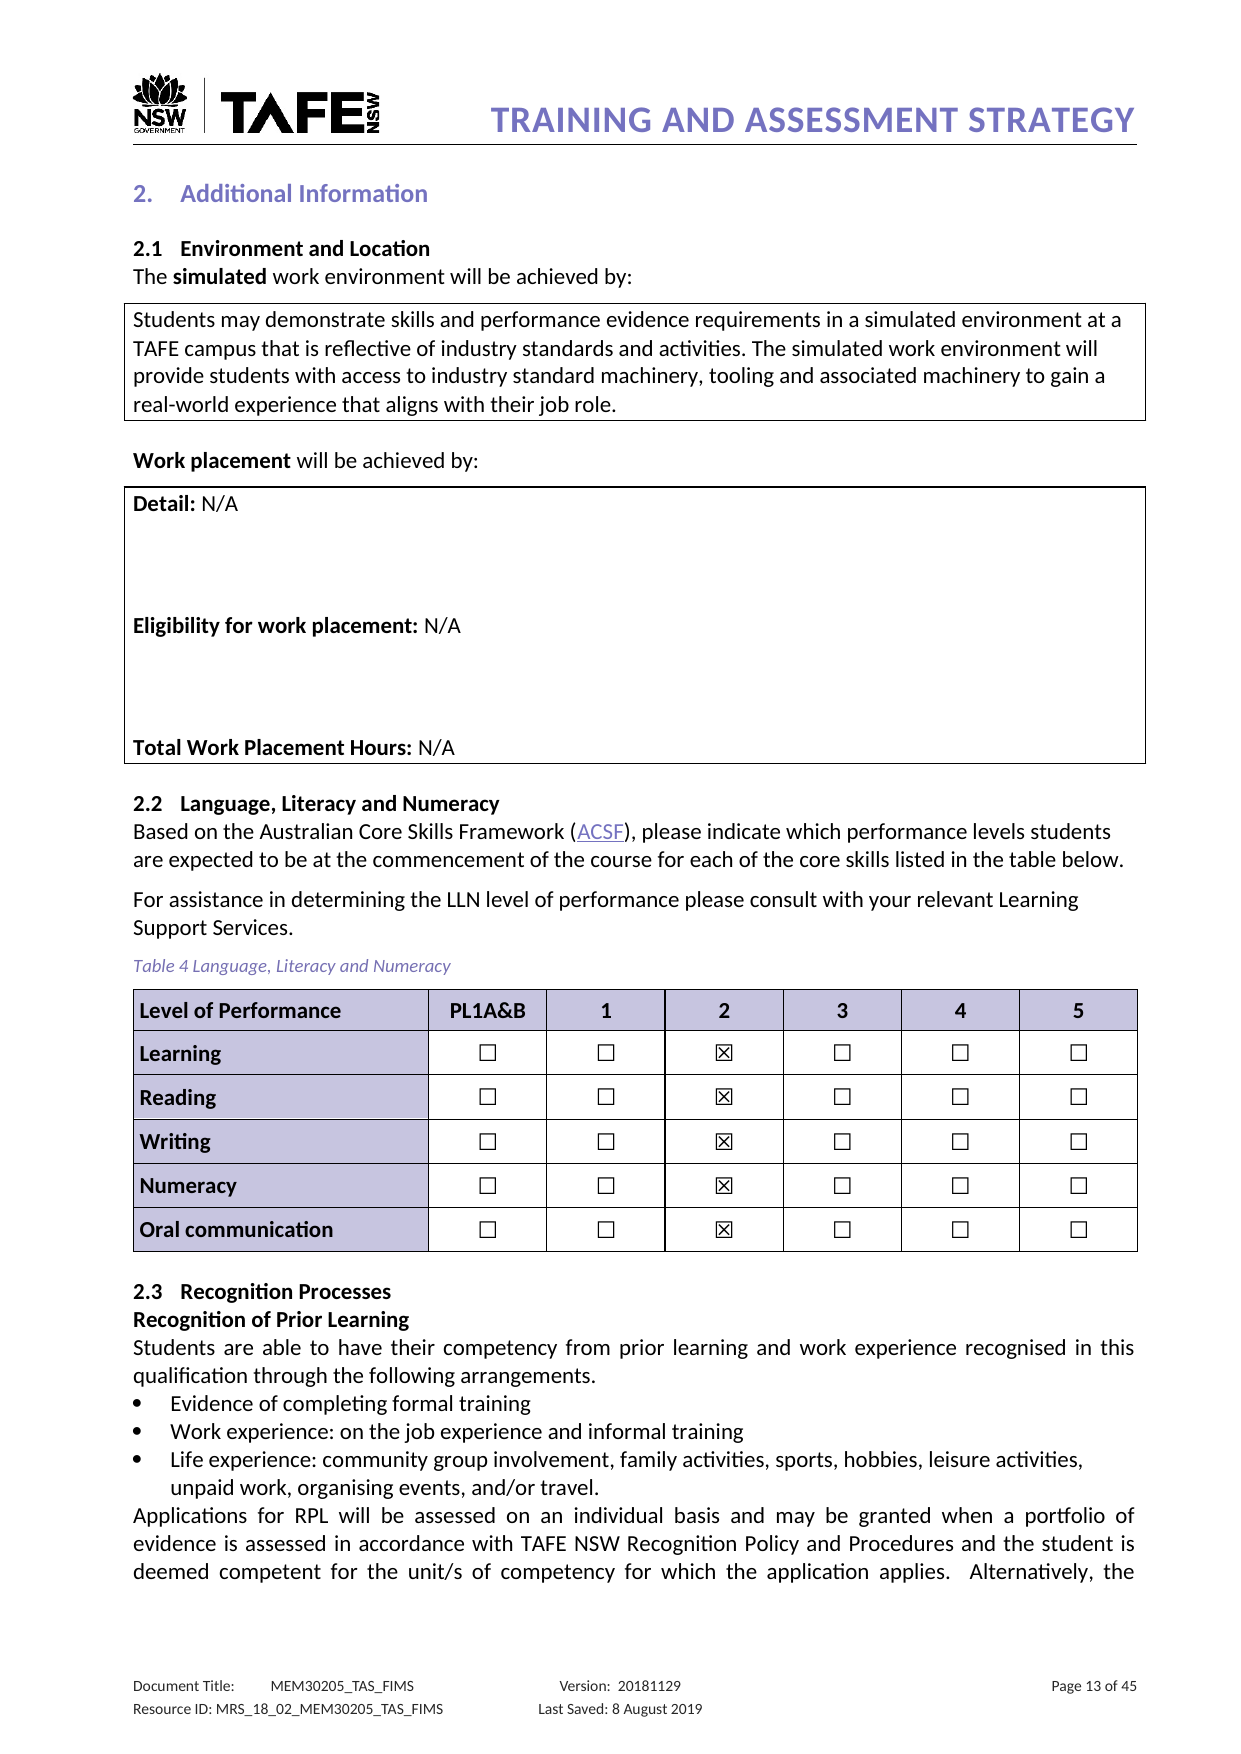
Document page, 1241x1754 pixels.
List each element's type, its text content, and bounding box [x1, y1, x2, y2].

table_cell [784, 1075, 901, 1118]
subtitle 2.2 Language, Literacy and Numeracy [133, 789, 1137, 817]
table_cell [547, 1075, 664, 1118]
table_cell [784, 1120, 901, 1163]
table_cell [666, 1208, 783, 1251]
text Table 4 Language, Literacy and Numeracy [133, 954, 1137, 977]
table_cell [902, 1031, 1019, 1074]
table_cell [902, 1075, 1019, 1118]
table_cell [902, 1164, 1019, 1207]
table_cell Writing [134, 1120, 428, 1163]
table_cell [784, 1208, 901, 1251]
table_cell [784, 1164, 901, 1207]
table_cell [666, 1164, 783, 1207]
table_header Level of Performance [134, 990, 428, 1030]
table_cell [666, 1031, 783, 1074]
table_cell [547, 1031, 664, 1074]
text The simulated work environment will be achieved by: [133, 262, 1137, 290]
subtitle 2. Additional Information [133, 177, 1137, 209]
table_cell [429, 1208, 546, 1251]
table_cell [1020, 1208, 1137, 1251]
table_cell [1020, 1075, 1137, 1118]
table_cell [1020, 1031, 1137, 1074]
table_cell [547, 1164, 664, 1207]
text Detail: N/A [125, 488, 1145, 517]
text For assistance in determining the LLN level of performance please consult with your relevant Learning Support Services. [133, 885, 1137, 941]
list Evidence of completing formal training [133, 1389, 1137, 1417]
table_cell [1020, 1120, 1137, 1163]
text Work placement will be achieved by: [133, 446, 1137, 474]
table_cell [666, 1075, 783, 1118]
table_cell [666, 1120, 783, 1163]
text Based on the Australian Core Skills Framework (ACSF), please indicate which performance levels students are expected to be at the commencement of the course for each of the core skills listed in the table below. [133, 817, 1137, 873]
list Work experience: on the job experience and informal training [133, 1417, 1137, 1445]
text Students are able to have their competency from prior learning and work experience recognised in this qualification through the following arrangements. [133, 1333, 1137, 1389]
picture [132, 73, 380, 133]
table_cell [547, 1208, 664, 1251]
table_cell Learning [134, 1031, 428, 1074]
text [133, 1501, 1137, 1585]
table_cell [902, 1120, 1019, 1163]
table_cell [429, 1120, 546, 1163]
table_cell Numeracy [134, 1164, 428, 1207]
table_header 1 [547, 990, 664, 1030]
table_header 3 [784, 990, 901, 1030]
table_cell Oral communication [134, 1208, 428, 1251]
table_cell [784, 1031, 901, 1074]
table_cell [902, 1208, 1019, 1251]
table_header PL1A&B [429, 990, 546, 1030]
table_header 4 [902, 990, 1019, 1030]
table_cell [429, 1031, 546, 1074]
subtitle 2.1 Environment and Location [133, 234, 1137, 262]
list Life experience: community group involvement, family activities, sports, hobbies, leisure activities, unpaid work, organising events, and/or travel. [133, 1445, 1137, 1501]
subtitle Recognition of Prior Learning [133, 1305, 1137, 1333]
table_header 5 [1020, 990, 1137, 1030]
table_cell [1020, 1164, 1137, 1207]
text Students may demonstrate skills and performance evidence requirements in a simulated environment at a TAFE campus that is reflective of industry standards and activities. The simulated work environment will provide students with access to industry standard machinery, tooling and associated machinery to gain a real-world experience that aligns with their job role. [125, 304, 1145, 420]
table_header 2 [666, 990, 783, 1030]
table_cell Reading [134, 1075, 428, 1118]
text Total Work Placement Hours: N/A [125, 729, 1145, 763]
text Eligibility for work placement: N/A [125, 608, 1145, 639]
table_cell [429, 1164, 546, 1207]
table_cell [547, 1120, 664, 1163]
table_cell [429, 1075, 546, 1118]
subtitle 2.3 Recognition Processes [133, 1277, 1137, 1305]
